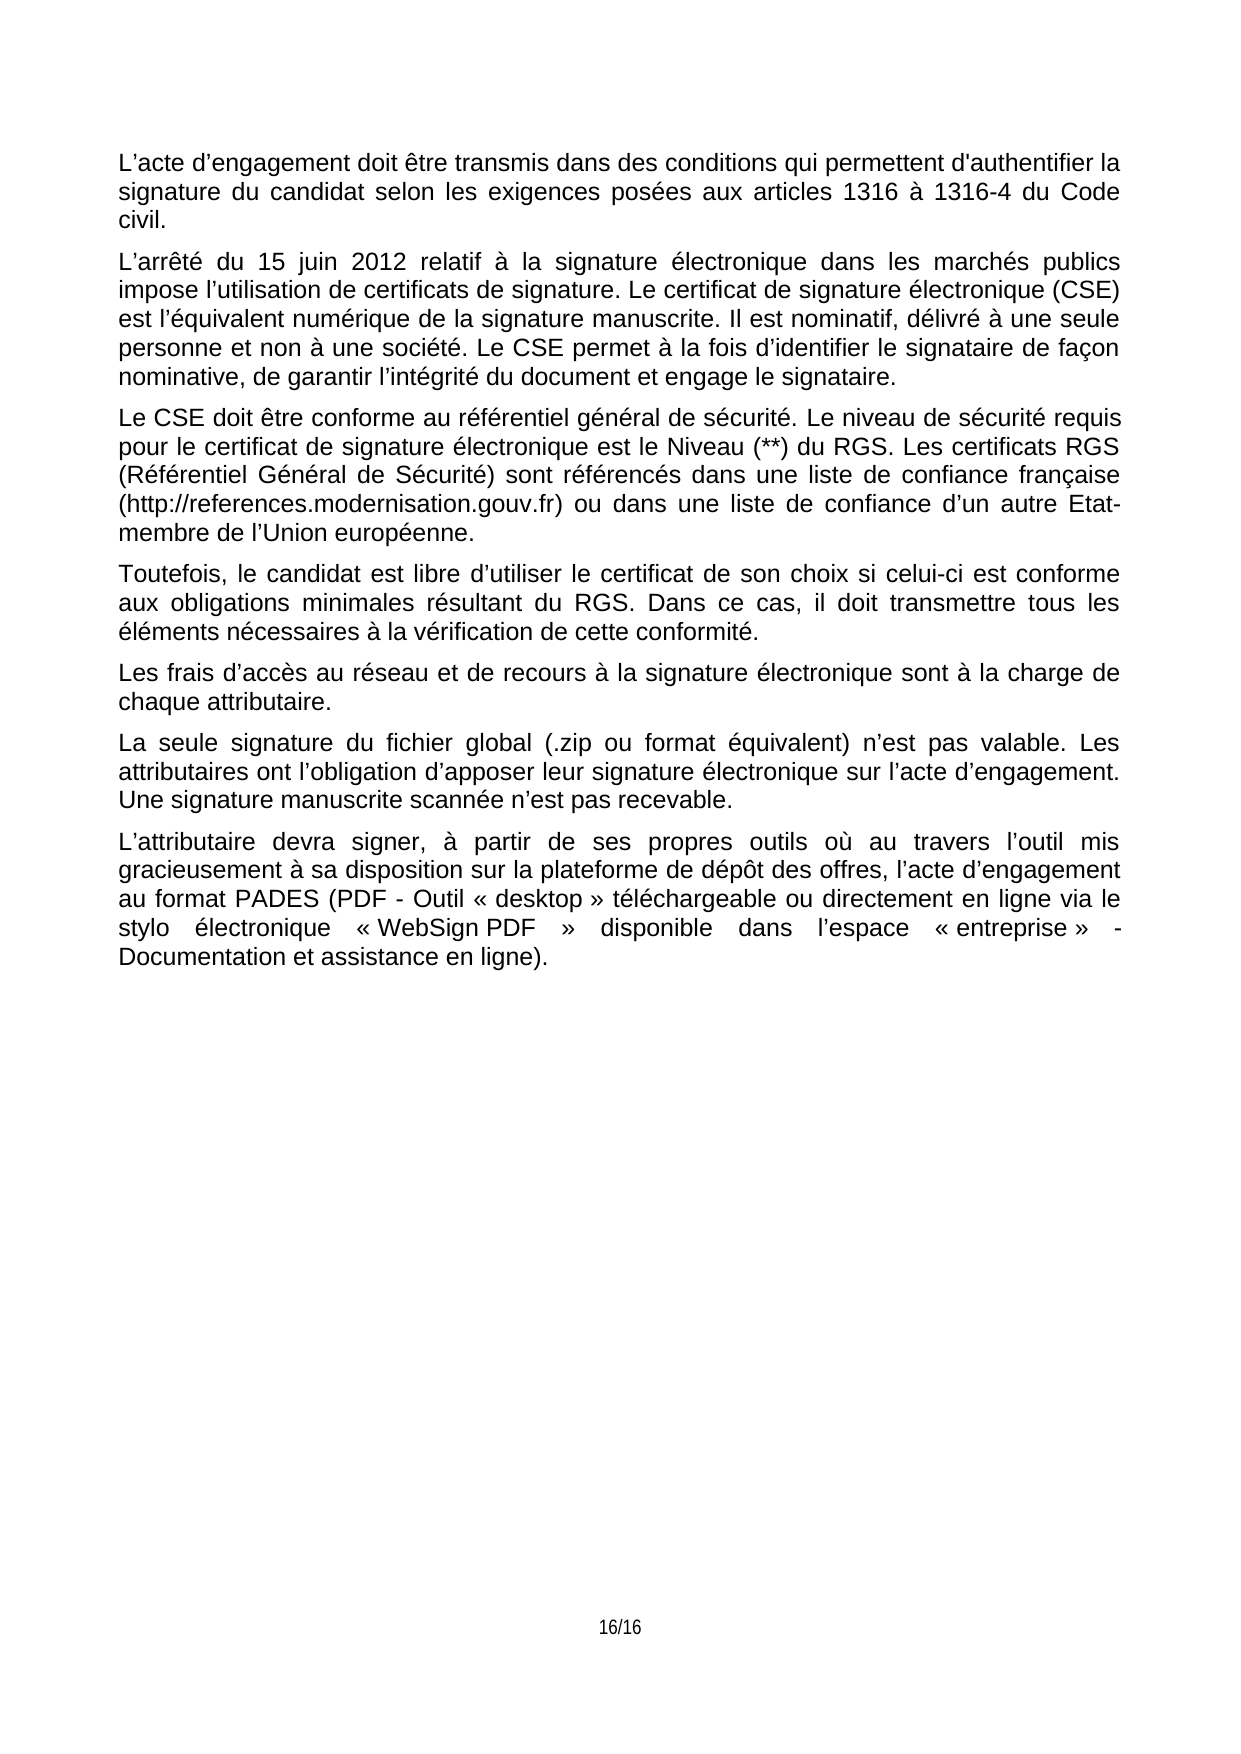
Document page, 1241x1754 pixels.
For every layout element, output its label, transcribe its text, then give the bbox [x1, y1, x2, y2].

text Les frais d’accès au réseau et de recours à la signature électronique sont à la charge de chaque attributaire. [118, 658, 1122, 715]
text L’arrêté du 15 juin 2012 relatif à la signature électronique dans les marchés publics impose l’utilisation de certificats de signature. Le certificat de signature électronique (CSE) est l’équivalent numérique de la signature manuscrite. Il est nominatif, délivré à une seule personne et non à une société. Le CSE permet à la fois d’identifier le signataire de façon nominative, de garantir l’intégrité du document et engage le signataire. [118, 246, 1122, 390]
text La seule signature du fichier global (.zip ou format équivalent) n’est pas valable. Les attributaires ont l’obligation d’apposer leur signature électronique sur l’acte d’engagement. Une signature manuscrite scannée n’est pas recevable. [118, 728, 1122, 814]
text L’acte d’engagement doit être transmis dans des conditions qui permettent d'authentifier la signature du candidat selon les exigences posées aux articles 1316 à 1316-4 du Code civil. [118, 148, 1122, 234]
text L’attributaire devra signer, à partir de ses propres outils où au travers l’outil mis gracieusement à sa disposition sur la plateforme de dépôt des offres, l’acte d’engagement au format PADES (PDF - Outil « desktop » téléchargeable ou directement en ligne via le stylo électronique « WebSign PDF » disponible dans l’espace « entreprise » - Documentation et assistance en ligne). [118, 826, 1122, 970]
text Toutefois, le candidat est libre d’utiliser le certificat de son choix si celui-ci est conforme aux obligations minimales résultant du RGS. Dans ce cas, il doit transmettre tous les éléments nécessaires à la vérification de cette conformité. [118, 559, 1122, 645]
text Le CSE doit être conforme au référentiel général de sécurité. Le niveau de sécurité requis pour le certificat de signature électronique est le Niveau (**) du RGS. Les certificats RGS (Référentiel Général de Sécurité) sont référencés dans une liste de confiance française (http://references.modernisation.gouv.fr) ou dans une liste de confiance d’un autre Etat-membre de l’Union européenne. [118, 403, 1122, 546]
